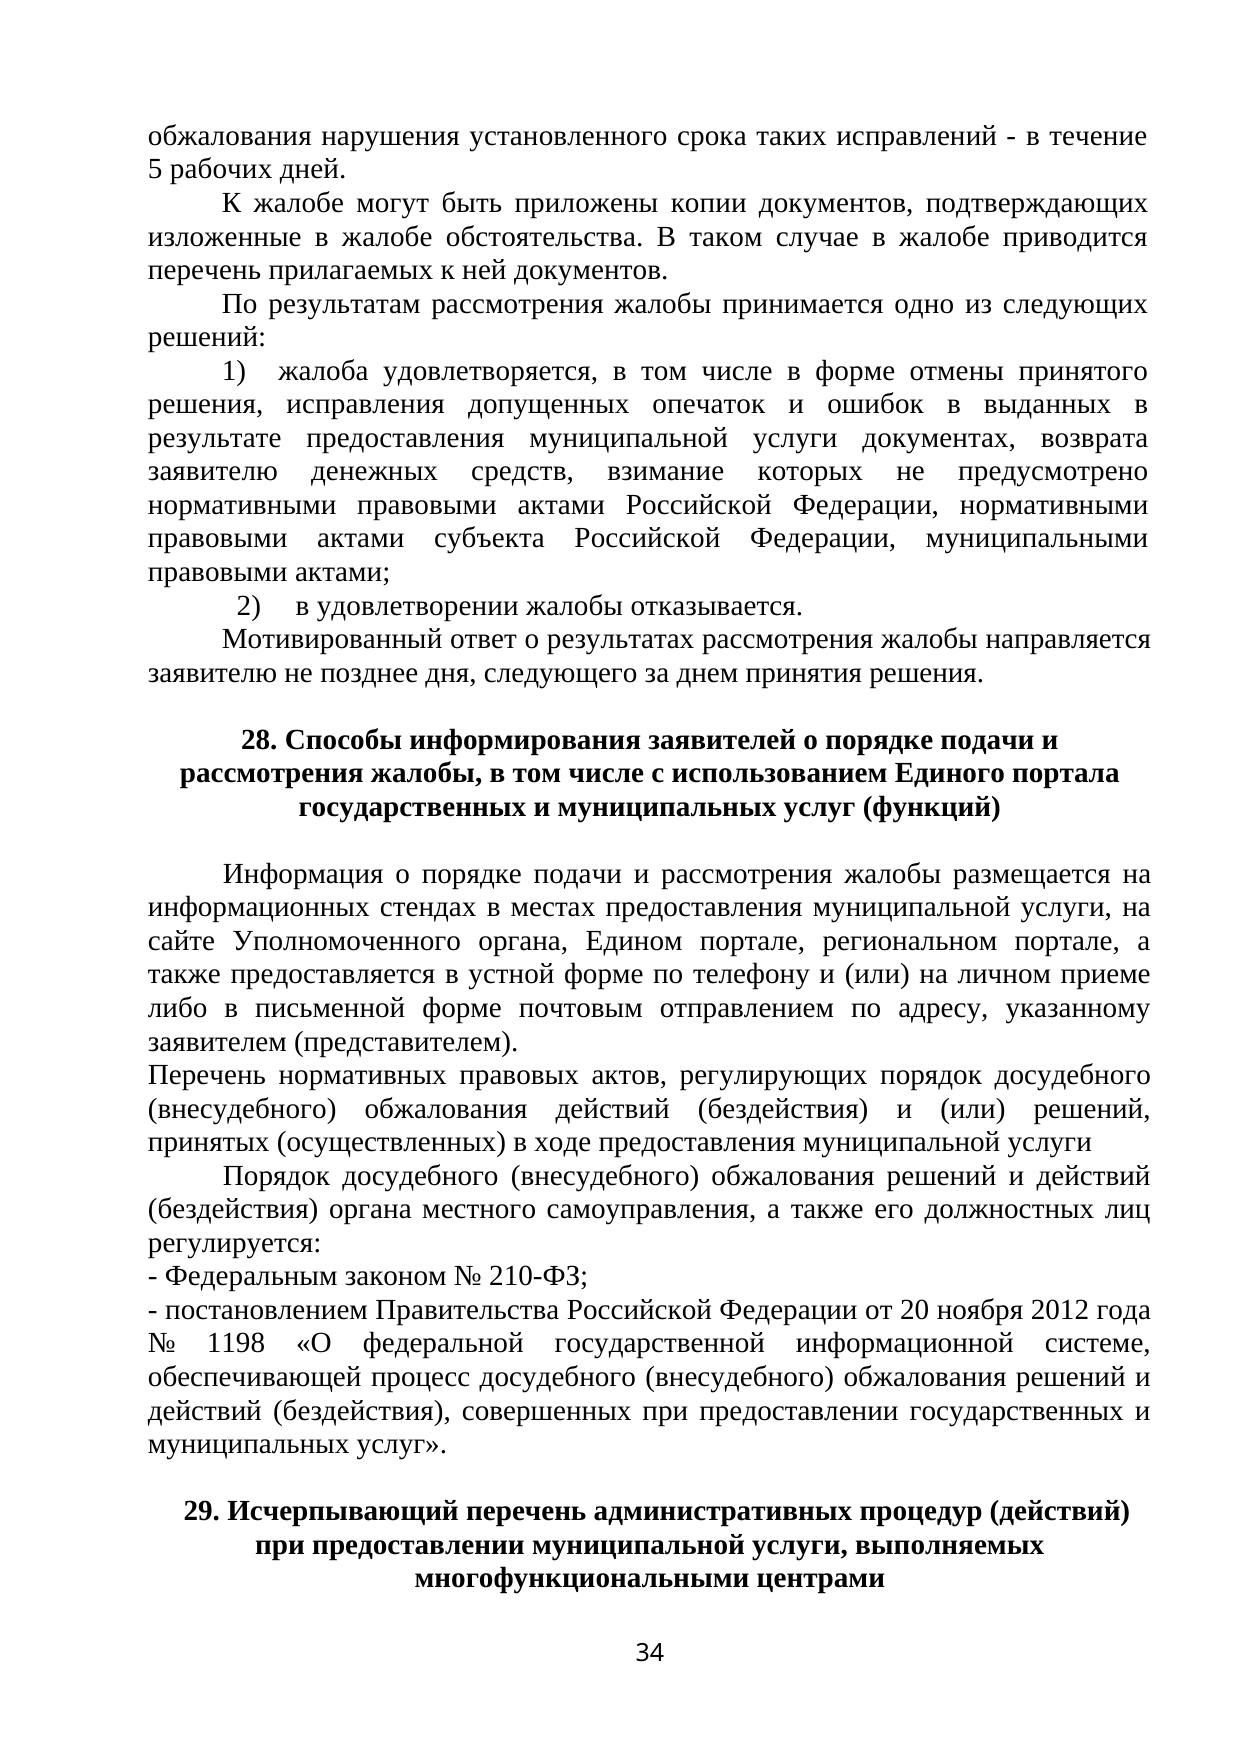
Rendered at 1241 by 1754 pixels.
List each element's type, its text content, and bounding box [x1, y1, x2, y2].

text Мотивированный ответ о результатах рассмотрения жалобы направляется заявителю не позднее дня, следующего за днем принятия решения. [148, 621, 1152, 688]
text 28. Способы информирования заявителей о порядке подачи и рассмотрения жалобы, в том числе с использованием Единого портала государственных и муниципальных услуг (функций) [148, 722, 1152, 822]
text 29. Исчерпывающий перечень административных процедур (действий) при предоставлении муниципальной услуги, выполняемых [148, 1493, 1152, 1560]
text многофункциональными центрами [148, 1560, 1152, 1594]
text - постановлением Правительства Российской Федерации от 20 ноября 2012 года № 1198 «О федеральной государственной информационной системе, обеспечивающей процесс досудебного (внесудебного) обжалования решений и действий (бездействия), совершенных при предоставлении государственных и муниципальных услуг». [148, 1292, 1152, 1460]
text К жалобе могут быть приложены копии документов, подтверждающих изложенные в жалобе обстоятельства. В таком случае в жалобе приводится перечень прилагаемых к ней документов. [148, 185, 1149, 286]
text - Федеральным законом № 210-ФЗ; [148, 1258, 1152, 1292]
list жалоба удовлетворяется, в том числе в форме отмены принятого решения, исправления допущенных опечаток и ошибок в выданных в результате предоставления муниципальной услуги документах, возврата заявителю денежных средств, взимание которых не предусмотрено нормативными правовыми актами Российской Федерации, нормативными правовыми актами субъекта Российской Федерации, муниципальными правовыми актами; [148, 353, 1149, 588]
text Порядок досудебного (внесудебного) обжалования решений и действий (бездействия) органа местного самоуправления, а также его должностных лиц регулируется: [148, 1158, 1152, 1258]
text По результатам рассмотрения жалобы принимается одно из следующих решений: [148, 286, 1149, 353]
text Информация о порядке подачи и рассмотрения жалобы размещается на информационных стендах в местах предоставления муниципальной услуги, на сайте Уполномоченного органа, Едином портале, региональном портале, а также предоставляется в устной форме по телефону и (или) на личном приеме либо в письменной форме почтовым отправлением по адресу, указанному заявителем (представителем). [148, 856, 1152, 1057]
list в удовлетворении жалобы отказывается. [150, 588, 1152, 621]
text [148, 118, 1149, 185]
text Перечень нормативных правовых актов, регулирующих порядок досудебного (внесудебного) обжалования действий (бездействия) и (или) решений, принятых (осуществленных) в ходе предоставления муниципальной услуги [148, 1057, 1152, 1158]
